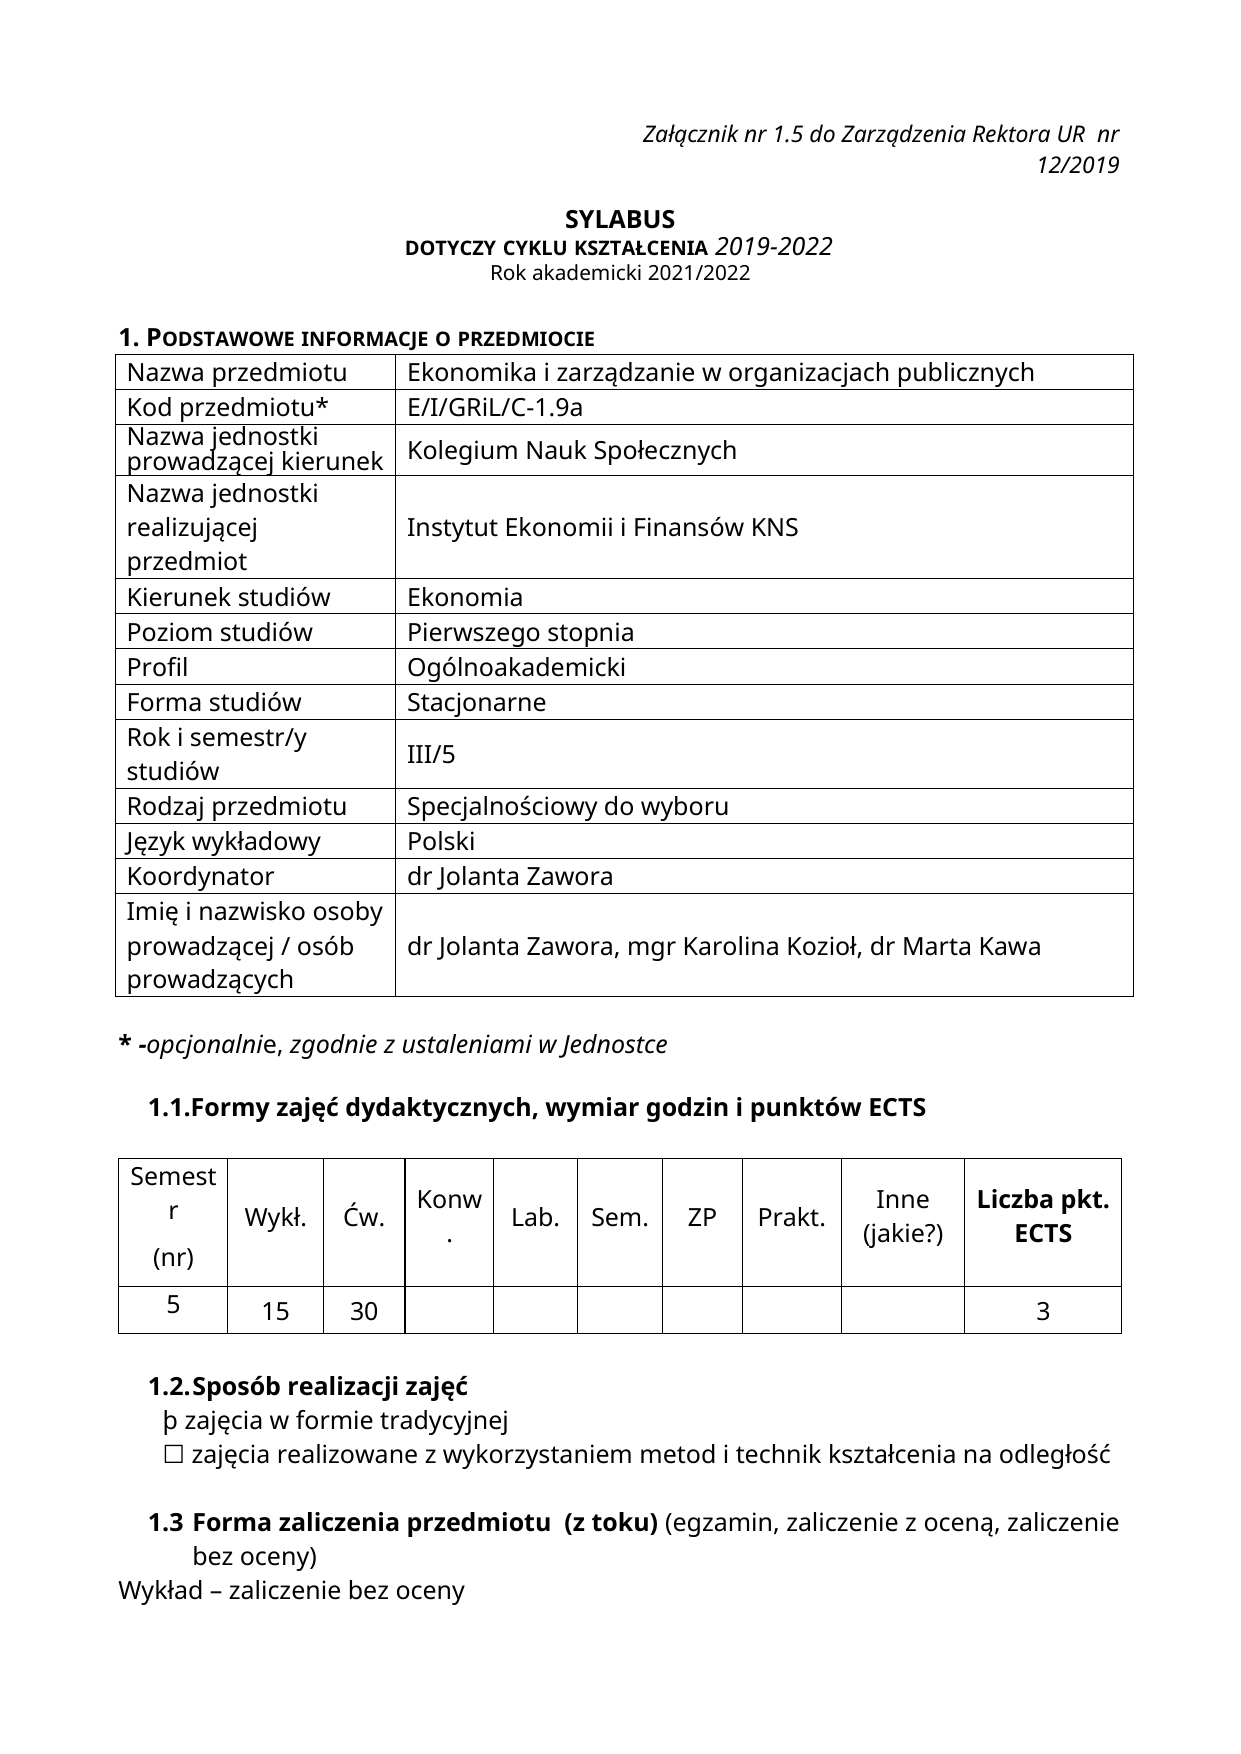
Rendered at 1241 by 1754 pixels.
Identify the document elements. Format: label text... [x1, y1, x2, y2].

table_cell Instytut Ekonomii i Finansów KNS [396, 476, 1133, 578]
text * -opcjonalnie, zgodnie z ustaleniami w Jednostce [118, 1026, 1122, 1061]
table_cell Kierunek studiów [116, 579, 395, 613]
table_header Konw. [406, 1159, 493, 1286]
text Rok akademicki 2021/2022 [118, 261, 1122, 286]
table_cell Rodzaj przedmiotu [116, 789, 395, 823]
table_cell dr Jolanta Zawora, mgr Karolina Kozioł, dr Marta Kawa [396, 894, 1133, 996]
table_cell Ekonomia [396, 579, 1133, 613]
table_cell Kod przedmiotu* [116, 390, 395, 424]
table_cell Nazwa jednostki realizującej przedmiot [116, 476, 395, 578]
table_header Inne (jakie?) [842, 1159, 964, 1286]
table_cell [578, 1287, 662, 1333]
table_cell Forma studiów [116, 685, 395, 718]
table_cell Ogólnoakademicki [396, 649, 1133, 683]
table_cell [663, 1287, 742, 1333]
table_cell Poziom studiów [116, 614, 395, 648]
table_header Wykł. [228, 1159, 323, 1286]
table_cell Polski [396, 824, 1133, 858]
table_header Nazwa przedmiotu [116, 355, 395, 389]
table_header Sem. [578, 1159, 662, 1286]
text SYLABUS [118, 201, 1122, 236]
table_cell Stacjonarne [396, 685, 1133, 718]
text 1.3 Forma zaliczenia przedmiotu (z toku) (egzamin, zaliczenie z oceną, zaliczenie bez oceny) [148, 1504, 1122, 1573]
text Załącznik nr 1.5 do Zarządzenia Rektora UR nr 12/2019 [118, 118, 1122, 181]
text dotyczy cyklu kształcenia 2019-2022 [118, 236, 1122, 261]
table_cell Specjalnościowy do wyboru [396, 789, 1133, 823]
table_header Prakt. [743, 1159, 841, 1286]
table_cell Rok i semestr/y studiów [116, 720, 395, 788]
table_cell E/I/GRiL/C-1.9a [396, 390, 1133, 424]
table_cell Koordynator [116, 859, 395, 893]
table_cell Język wykładowy [116, 824, 395, 858]
table_cell [842, 1287, 964, 1333]
table_cell Pierwszego stopnia [396, 614, 1133, 648]
table_cell Nazwa jednostki prowadzącej kierunek [116, 425, 395, 475]
table_cell [406, 1287, 493, 1333]
table_cell 15 [228, 1287, 323, 1333]
table_header ZP [663, 1159, 742, 1286]
table_header Ekonomika i zarządzanie w organizacjach publicznych [396, 355, 1133, 389]
text ☐ zajęcia realizowane z wykorzystaniem metod i technik kształcenia na odległość [162, 1436, 1122, 1471]
table_cell III/5 [396, 720, 1133, 788]
text 1. Podstawowe informacje o przedmiocie [118, 319, 1122, 354]
table_cell 5 [119, 1287, 227, 1333]
text Wykład – zaliczenie bez oceny [118, 1573, 1122, 1607]
table_cell Kolegium Nauk Społecznych [396, 425, 1133, 475]
table_header Lab. [494, 1159, 577, 1286]
table_cell Imię i nazwisko osoby prowadzącej / osób prowadzących [116, 894, 395, 996]
table_cell dr Jolanta Zawora [396, 859, 1133, 893]
text þ zajęcia w formie tradycyjnej [162, 1402, 1122, 1436]
table_cell Profil [116, 649, 395, 683]
table_header Semestr (nr) [119, 1159, 227, 1286]
table_header Ćw. [324, 1159, 404, 1286]
table_cell 3 [965, 1287, 1121, 1333]
table_cell 30 [324, 1287, 404, 1333]
text 1.1.Formy zajęć dydaktycznych, wymiar godzin i punktów ECTS [148, 1090, 1122, 1124]
table_header Liczba pkt. ECTS [965, 1159, 1121, 1286]
table_cell [743, 1287, 841, 1333]
text 1.2. Sposób realizacji zajęć [148, 1368, 1122, 1402]
table_cell [494, 1287, 577, 1333]
